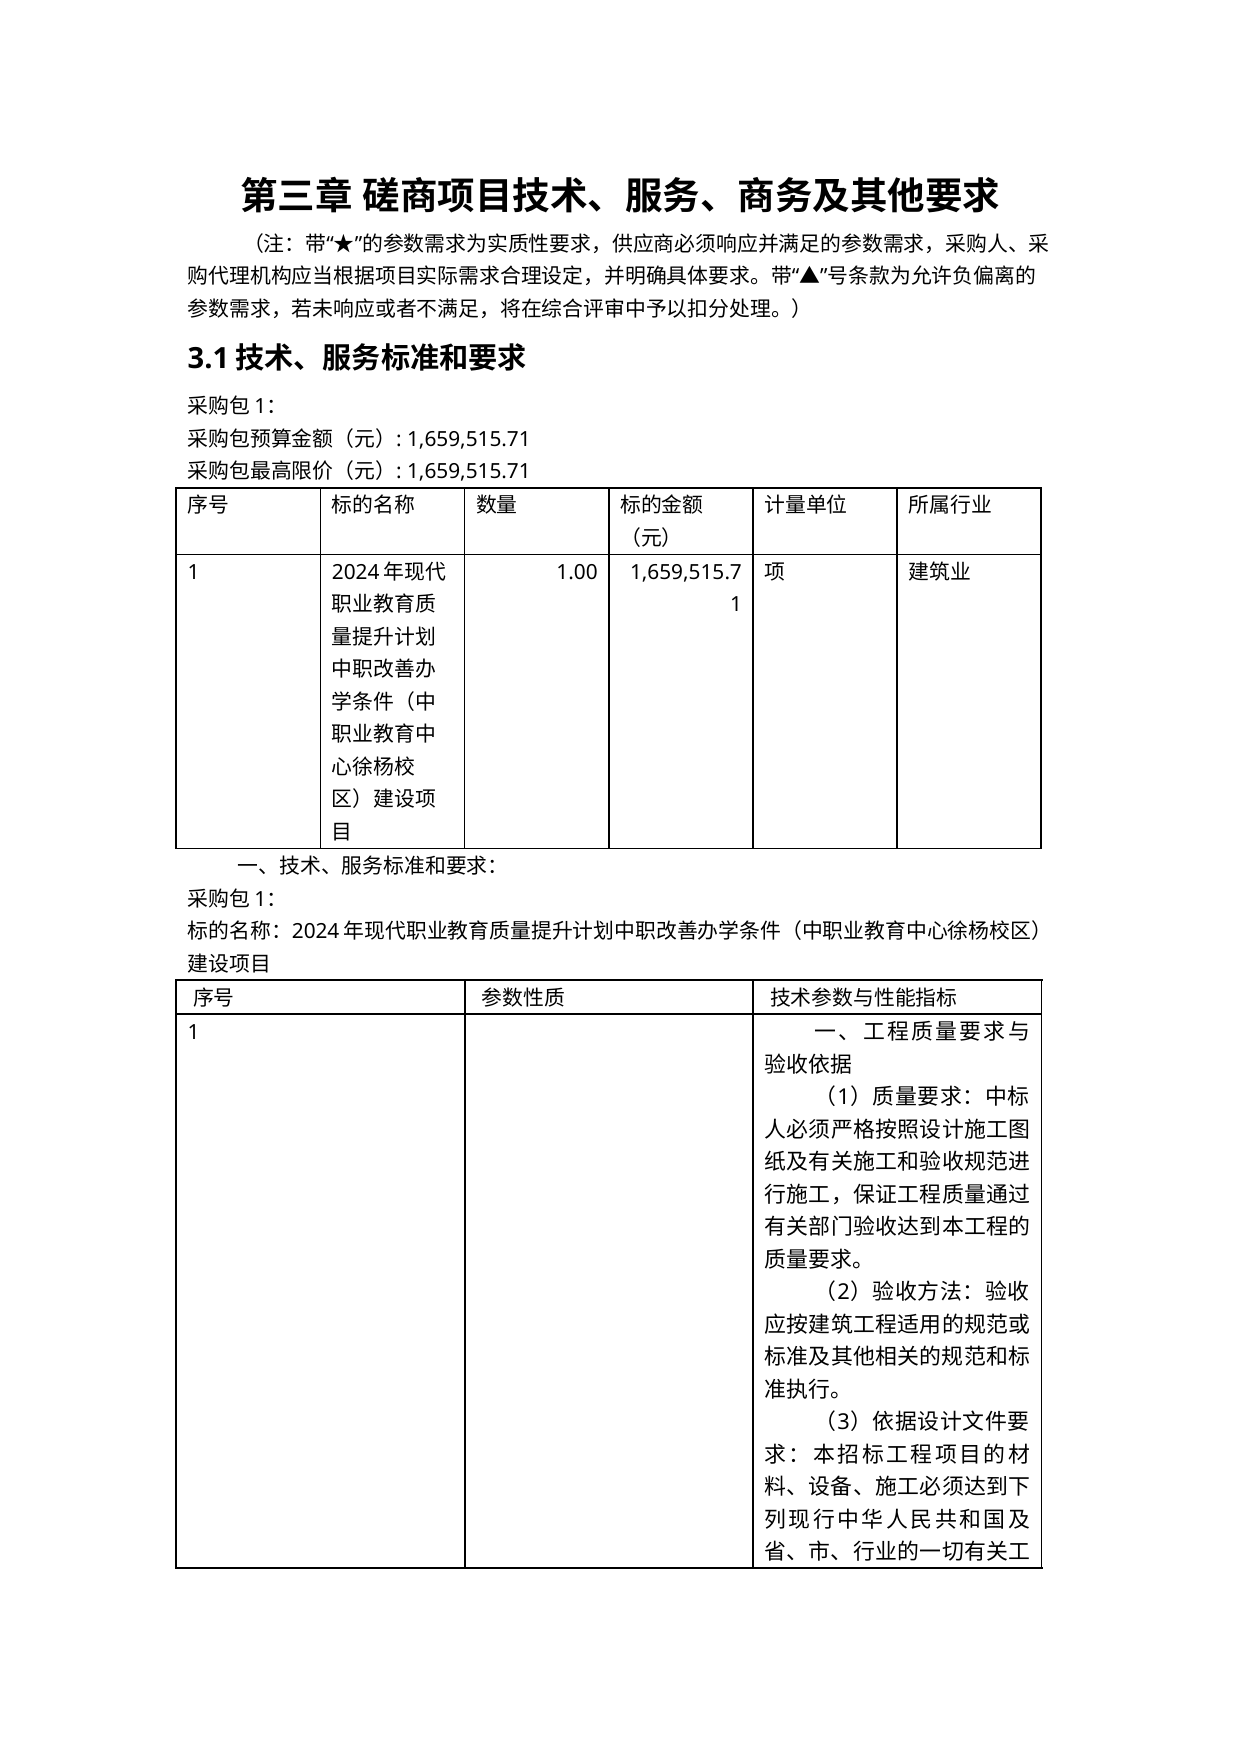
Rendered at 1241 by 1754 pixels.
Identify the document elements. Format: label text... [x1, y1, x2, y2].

table_cell 2024年现代职业教育质量提升计划中职改善办学条件（中职业教育中心徐杨校区）建设项目 [321, 555, 464, 848]
text 采购包1： [187, 389, 1053, 422]
table_cell 1 [177, 1015, 464, 1567]
text 采购包最高限价（元）: 1,659,515.71 [187, 454, 1053, 487]
table_header 标的名称 [321, 489, 464, 553]
text 一、技术、服务标准和要求： [187, 849, 1053, 882]
table_header 参数性质 [466, 981, 752, 1013]
table_header 序号 [177, 489, 320, 553]
table_cell 建筑业 [898, 555, 1040, 848]
text 采购包预算金额（元）: 1,659,515.71 [187, 422, 1053, 454]
text 3.1技术、服务标准和要求 [187, 324, 1053, 389]
table_cell 1.00 [465, 555, 608, 848]
table_cell 项 [754, 555, 896, 848]
table_cell [466, 1015, 752, 1567]
table_header 数量 [465, 489, 608, 553]
table_header 序号 [177, 981, 464, 1013]
table_header 所属行业 [898, 489, 1040, 553]
table_header 标的金额 （元） [610, 489, 752, 553]
text （注：带“★”的参数需求为实质性要求，供应商必须响应并满足的参数需求，采购人、采购代理机构应当根据项目实际需求合理设定，并明确具体要求。带“▲”号条款为允许负偏离的参数需求，若未响应或者不满足，将在综合评审中予以扣分处理。） [187, 227, 1053, 324]
table_header 计量单位 [754, 489, 896, 553]
table_cell 1,659,515.71 [610, 555, 752, 848]
table_header 技术参数与性能指标 [754, 981, 1041, 1013]
table_cell 1 [177, 555, 320, 848]
text 第三章 磋商项目技术、服务、商务及其他要求 [187, 162, 1053, 227]
text 标的名称：2024年现代职业教育质量提升计划中职改善办学条件（中职业教育中心徐杨校区）建设项目 [187, 914, 1053, 979]
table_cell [754, 1015, 1041, 1567]
text 采购包1： [187, 882, 1053, 914]
